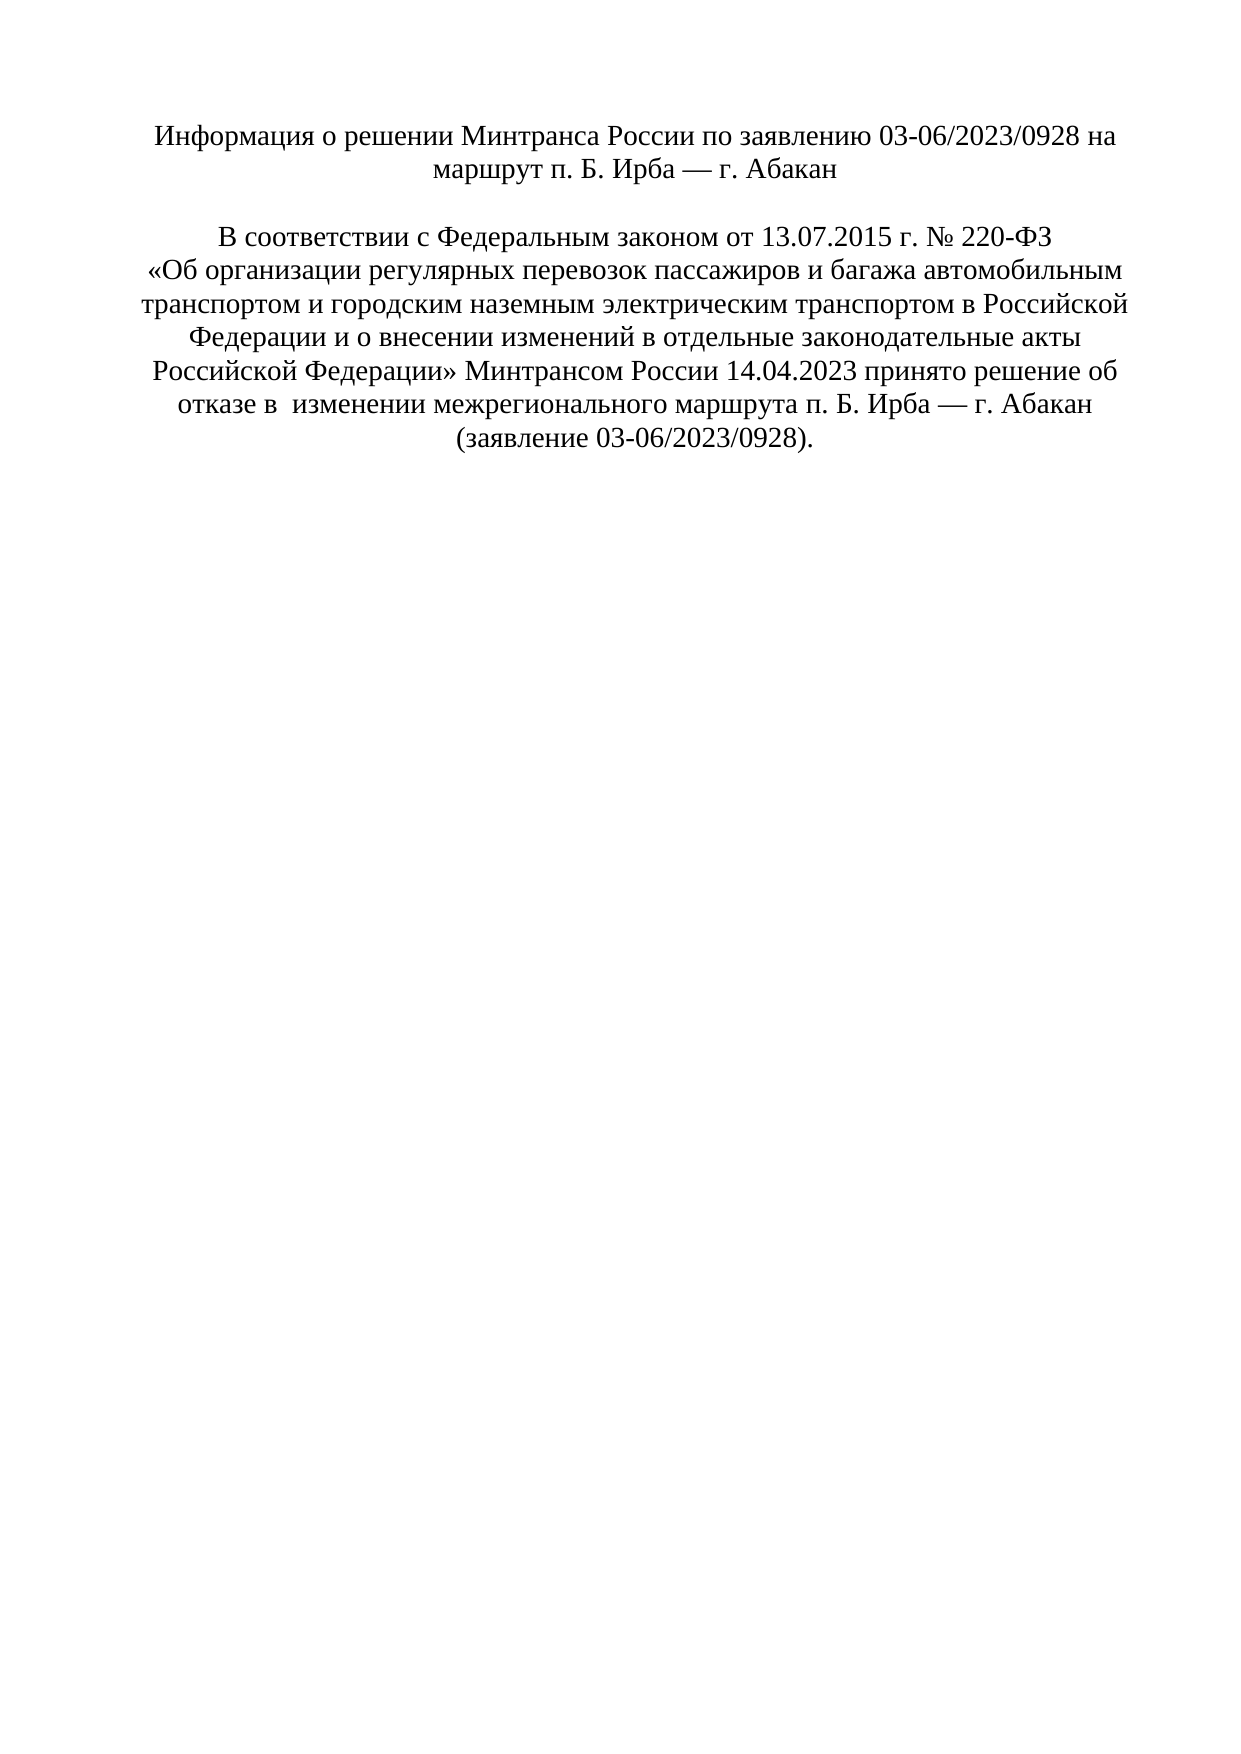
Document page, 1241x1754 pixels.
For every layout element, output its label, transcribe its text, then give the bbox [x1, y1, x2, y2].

text Информация о решении Минтранса России по заявлению 03-06/2023/0928 на маршрут п. Б. Ирба — г. Абакан [118, 118, 1152, 185]
text В соответствии с Федеральным законом от 13.07.2015 г. № 220-ФЗ «Об организации регулярных перевозок пассажиров и багажа автомобильным транспортом и городским наземным электрическим транспортом в Российской Федерации и о внесении изменений в отдельные законодательные акты Российской Федерации» Минтрансом России 14.04.2023 принято решение об отказе в изменении межрегионального маршрута п. Б. Ирба — г. Абакан (заявление 03-06/2023/0928). [118, 219, 1152, 453]
